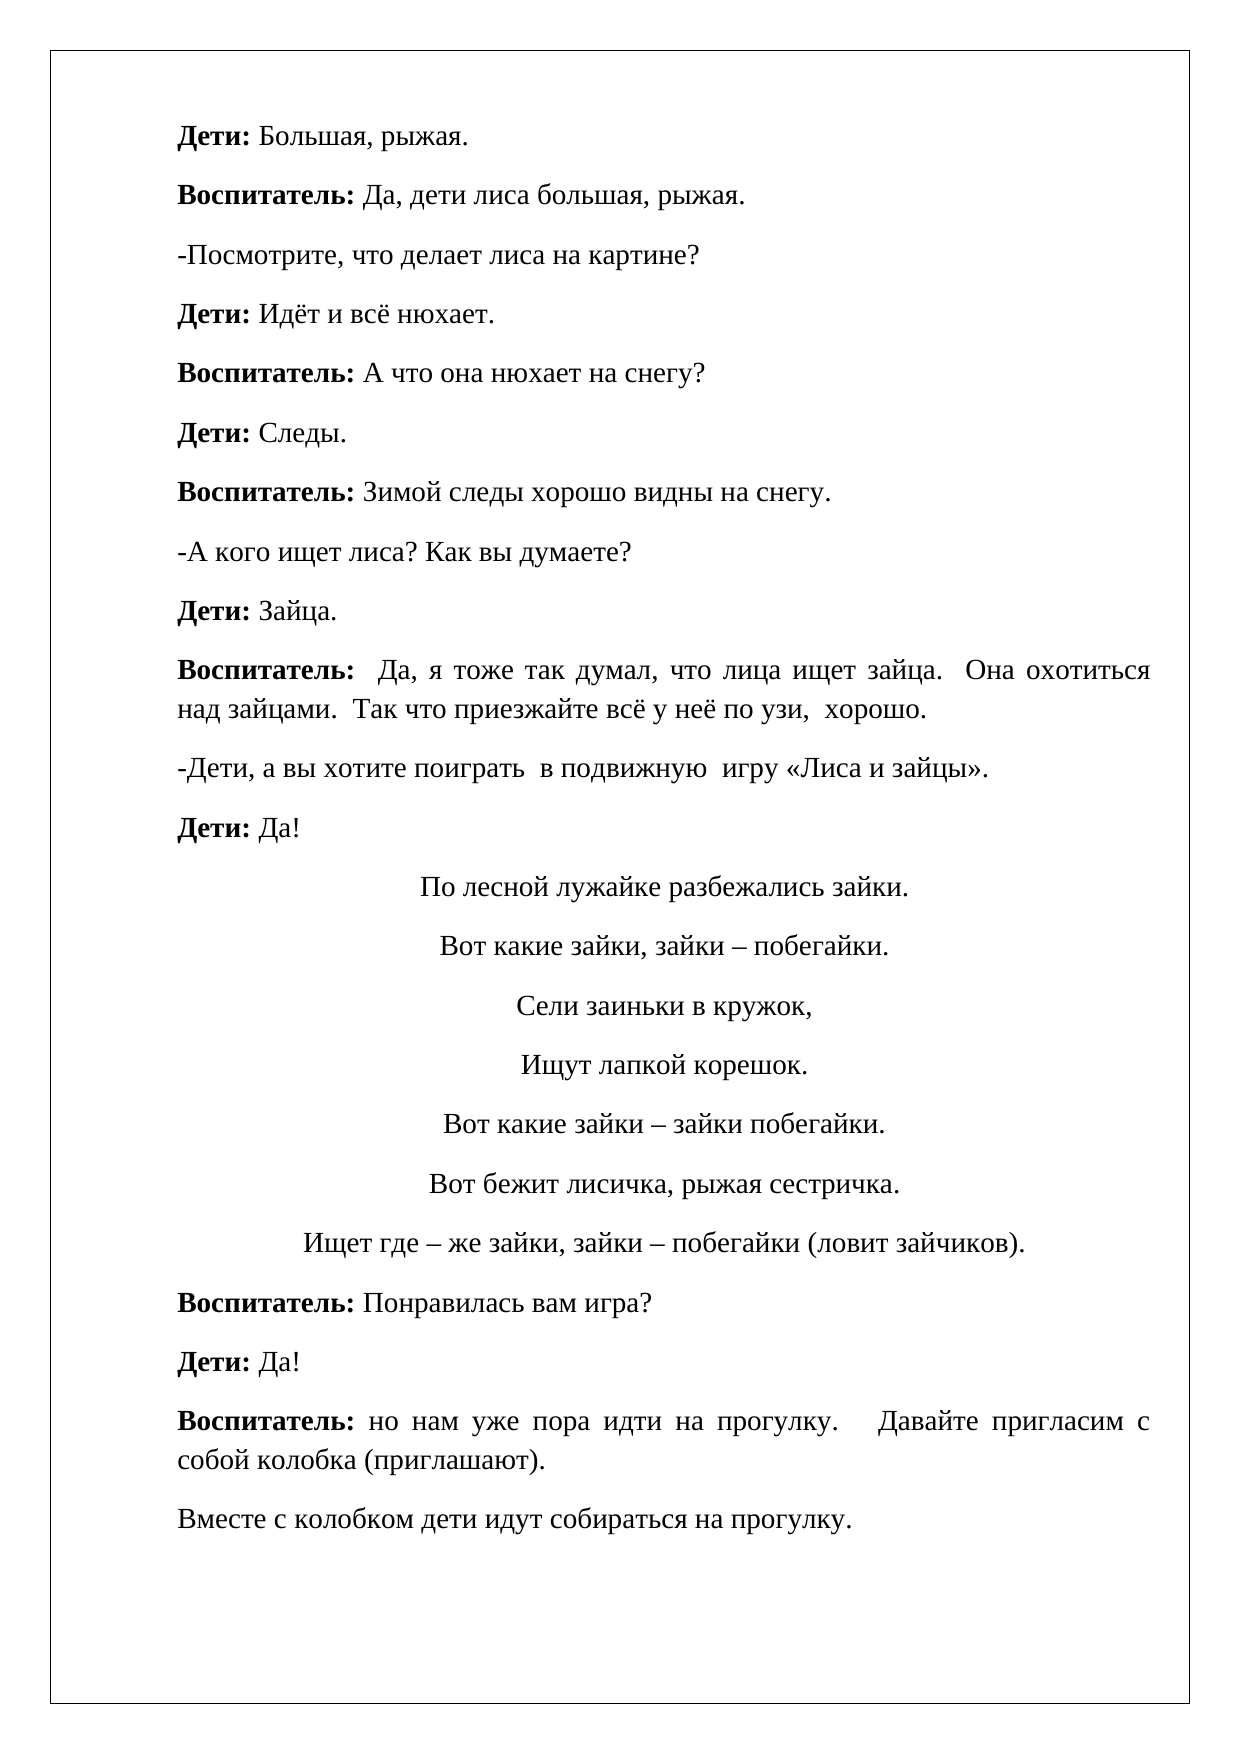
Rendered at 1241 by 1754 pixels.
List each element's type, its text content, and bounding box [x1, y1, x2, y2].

text По лесной лужайке разбежались зайки. [177, 869, 1152, 903]
text Воспитатель: Да, я тоже так думал, что лица ищет зайца. Она охотиться над зайцами. Так что приезжайте всё у неё по узи, хорошо. [177, 652, 1152, 724]
text Ищут лапкой корешок. [177, 1047, 1152, 1081]
text Воспитатель: Зимой следы хорошо видны на снегу. [177, 474, 1152, 508]
text Воспитатель: Понравилась вам игра? [177, 1285, 1152, 1318]
text -Посмотрите, что делает лиса на картине? [177, 237, 1152, 270]
text Воспитатель: но нам уже пора идти на прогулку. Давайте пригласим с собой колобка (приглашают). [177, 1403, 1152, 1476]
text Дети: Следы. [177, 415, 1152, 448]
text Ищет где – же зайки, зайки – побегайки (ловит зайчиков). [177, 1225, 1152, 1259]
text Воспитатель: А что она нюхает на снегу? [177, 356, 1152, 389]
text Дети: Да! [177, 810, 1152, 843]
text Вот бежит лисичка, рыжая сестричка. [177, 1166, 1152, 1199]
text Дети: Идёт и всё нюхает. [177, 296, 1152, 330]
text Вот какие зайки, зайки – побегайки. [177, 928, 1152, 962]
text Дети: Да! [177, 1344, 1152, 1378]
text -А кого ищет лиса? Как вы думаете? [177, 534, 1152, 567]
text Воспитатель: Да, дети лиса большая, рыжая. [177, 177, 1152, 211]
text -Дети, а вы хотите поиграть в подвижную игру «Лиса и зайцы». [177, 750, 1152, 784]
text Сели заиньки в кружок, [177, 988, 1152, 1021]
text Вот какие зайки – зайки побегайки. [177, 1107, 1152, 1140]
text Вместе с колобком дети идут собираться на прогулку. [177, 1501, 1152, 1535]
text Дети: Зайца. [177, 593, 1152, 627]
text Дети: Большая, рыжая. [177, 118, 1152, 152]
